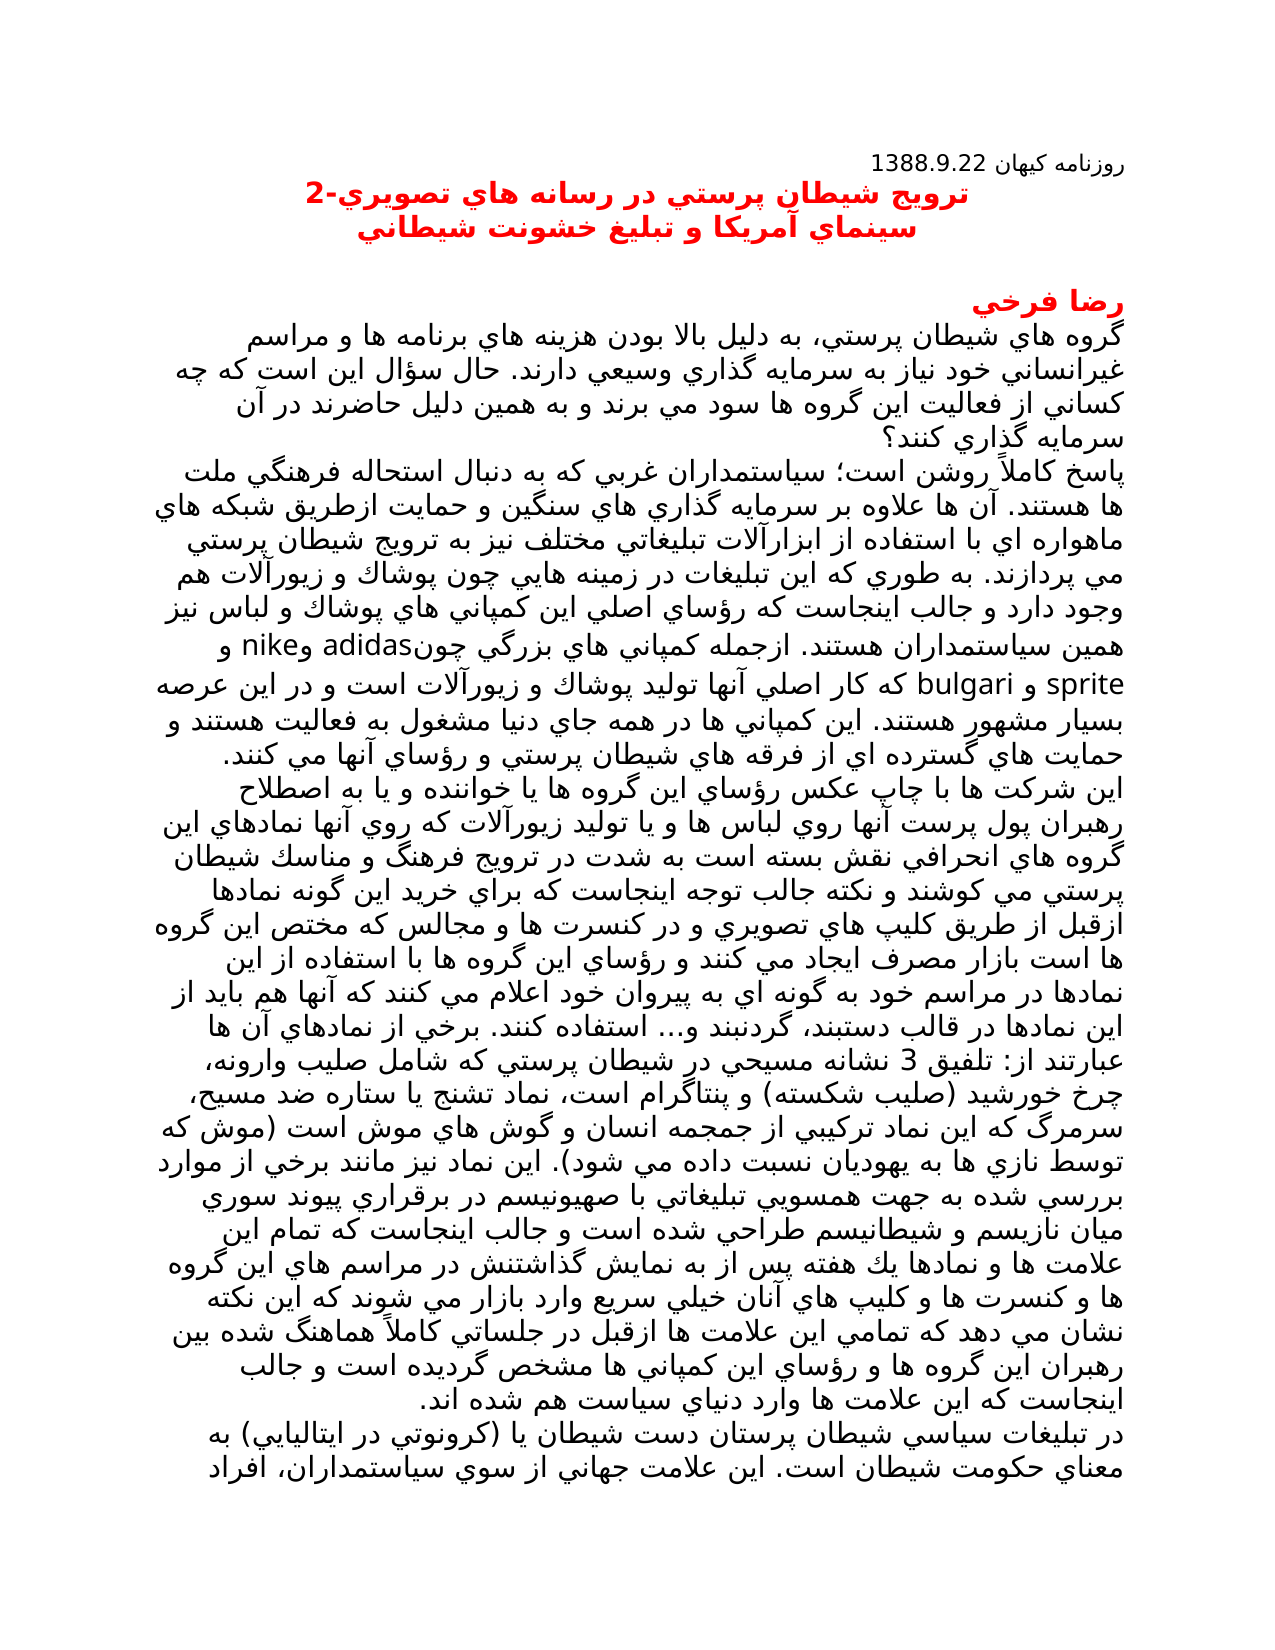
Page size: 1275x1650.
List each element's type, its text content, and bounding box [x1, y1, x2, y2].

text اين شركت ها با چاپ عكس رؤساي اين گروه ها يا خواننده و يا به اصطلاح رهبران پول پرست آنها روي لباس ها و يا توليد زيورآلات كه روي آنها نمادهاي اين گروه هاي انحرافي نقش بسته است به شدت در ترويج فرهنگ و مناسك شيطان پرستي مي كوشند و نكته جالب توجه اينجاست كه براي خريد اين گونه نمادها ازقبل از طريق كليپ هاي تصويري و در كنسرت ها و مجالس كه مختص اين گروه ها است بازار مصرف ايجاد مي كنند و رؤساي اين گروه ها با استفاده از اين نمادها در مراسم خود به گونه اي به پيروان خود اعلام مي كنند كه آنها هم بايد از اين نمادها در قالب دستبند، گردنبند و... استفاده كنند. برخي از نمادهاي آن ها عبارتند از: تلفيق 3 نشانه مسيحي در شيطان پرستي كه شامل صليب وارونه، چرخ خورشيد (صليب شكسته) و پنتاگرام است، نماد تشنج يا ستاره ضد مسيح، سرمرگ كه اين نماد تركيبي از جمجمه انسان و گوش هاي موش است (موش كه توسط نازي ها به يهوديان نسبت داده مي شود). اين نماد نيز مانند برخي از موارد بررسي شده به جهت همسويي تبليغاتي با صهيونيسم در برقراري پيوند سوري ميان نازيسم و شيطانيسم طراحي شده است و جالب اينجاست كه تمام اين علامت ها و نمادها يك هفته پس از به نمايش گذاشتنش در مراسم هاي اين گروه ها و كنسرت ها و كليپ هاي آنان خيلي سريع وارد بازار مي شوند كه اين نكته نشان مي دهد كه تمامي اين علامت ها ازقبل در جلساتي كاملاً هماهنگ شده بين رهبران اين گروه ها و رؤساي اين كمپاني ها مشخص گرديده است و جالب اينجاست كه اين علامت ها وارد دنياي سياست هم شده اند. [150, 771, 1125, 1416]
text روزنامه کیهان 1388.9.22 [150, 150, 1125, 177]
text رضا فرخي [150, 284, 1125, 318]
text سينماي آمريكا و تبليغ خشونت شيطاني [150, 211, 1125, 244]
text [150, 1416, 1125, 1484]
text ترويج شيطان پرستي در رسانه هاي تصويري-2 [150, 177, 1125, 211]
text گروه هاي شيطان پرستي، به دليل بالا بودن هزينه هاي برنامه ها و مراسم غيرانساني خود نياز به سرمايه گذاري وسيعي دارند. حال سؤال اين است كه چه كساني از فعاليت اين گروه ها سود مي برند و به همين دليل حاضرند در آن سرمايه گذاري كنند؟ [150, 318, 1125, 454]
text پاسخ كاملاً روشن است؛ سياستمداران غربي كه به دنبال استحاله فرهنگي ملت ها هستند. آن ها علاوه بر سرمايه گذاري هاي سنگين و حمايت ازطريق شبكه هاي ماهواره اي با استفاده از ابزارآلات تبليغاتي مختلف نيز به ترويج شيطان پرستي مي پردازند. به طوري كه اين تبليغات در زمينه هايي چون پوشاك و زيورآلات هم وجود دارد و جالب اينجاست كه رؤساي اصلي اين كمپاني هاي پوشاك و لباس نيز همين سياستمداران هستند. ازجمله كمپاني هاي بزرگي چونadidas وnike و sprite و bulgari كه كار اصلي آنها توليد پوشاك و زيورآلات است و در اين عرصه بسيار مشهور هستند. اين كمپاني ها در همه جاي دنيا مشغول به فعاليت هستند و حمايت هاي گسترده اي از فرقه هاي شيطان پرستي و رؤساي آنها مي كنند. [150, 454, 1125, 771]
